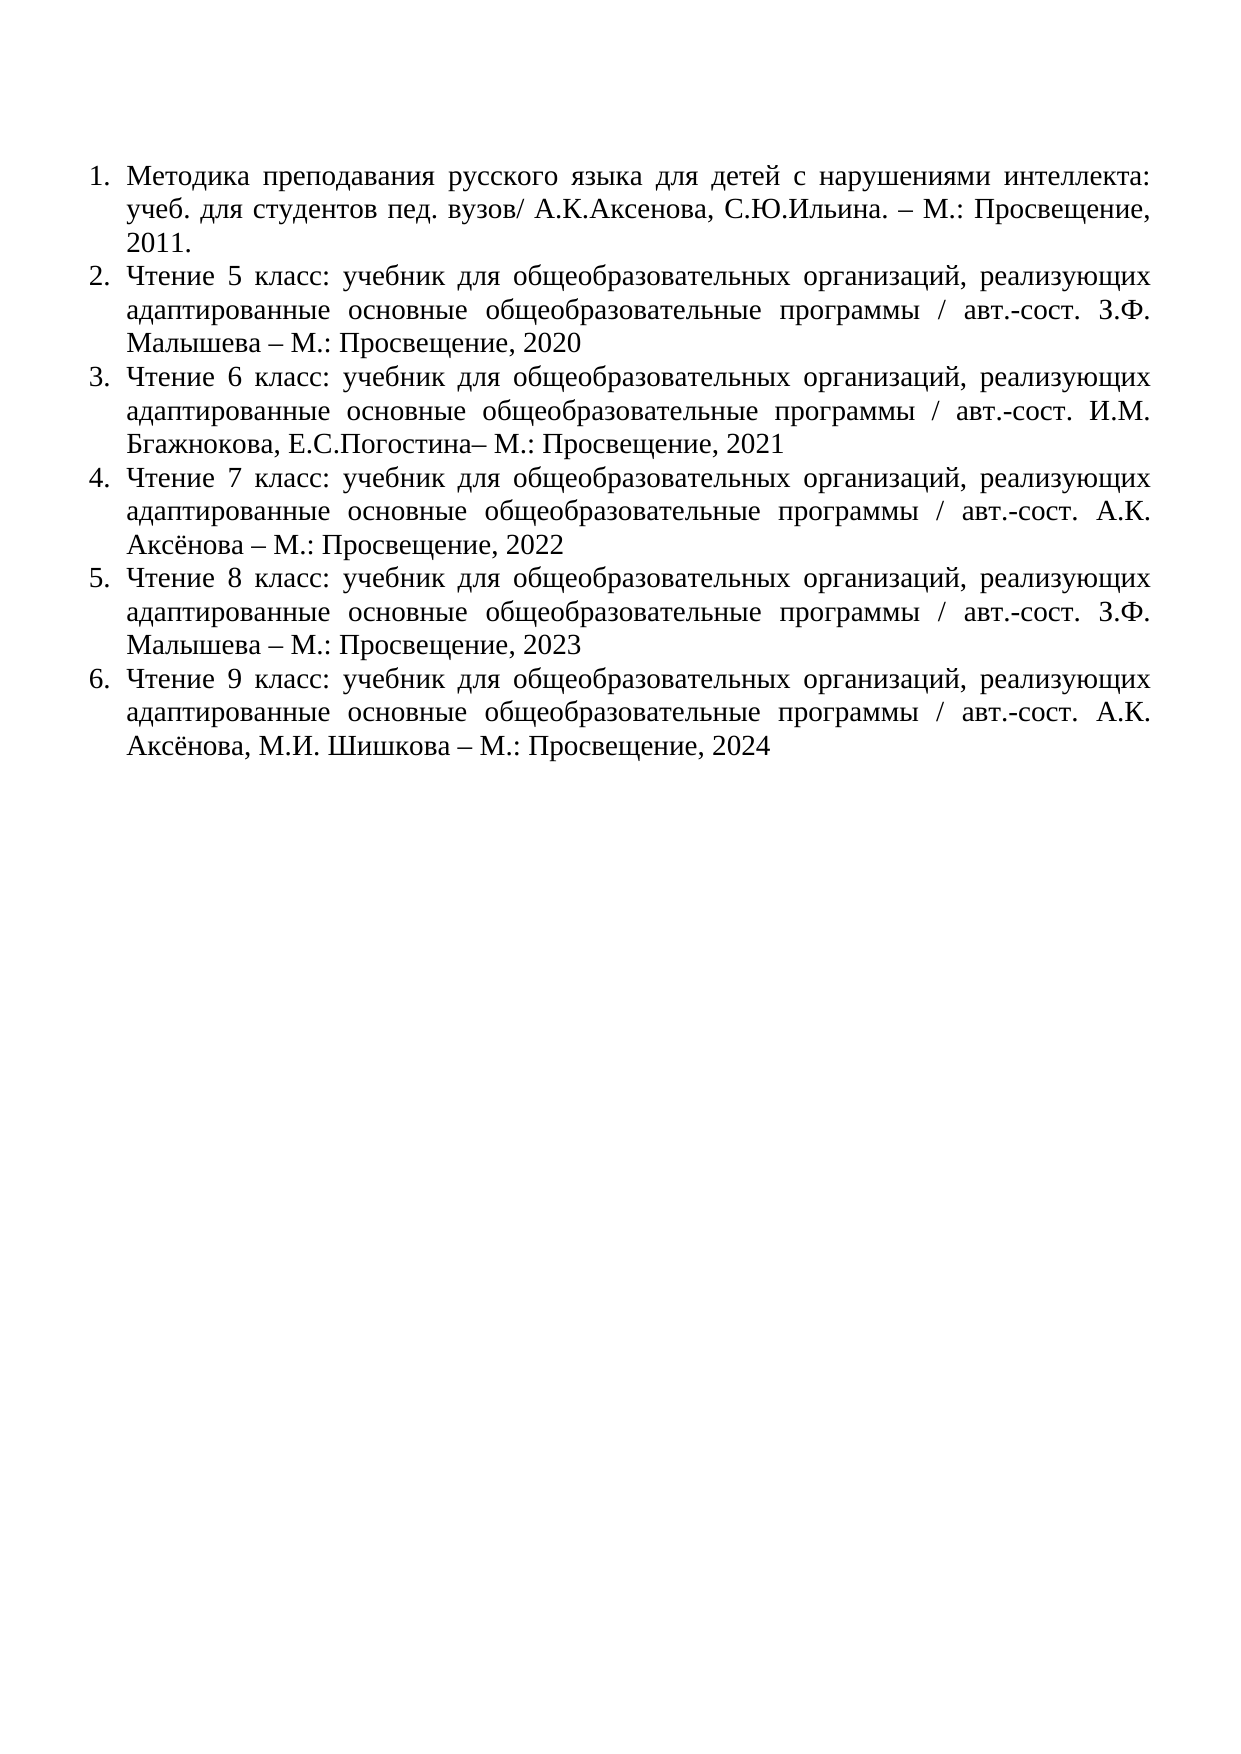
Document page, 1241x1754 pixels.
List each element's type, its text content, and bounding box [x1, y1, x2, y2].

list Чтение 8 класс: учебник для общеобразовательных организаций, реализующих адаптированные основные общеобразовательные программы / авт.-сост. З.Ф. Малышева – М.: Просвещение, 2023 [88, 560, 1152, 661]
list Чтение 5 класс: учебник для общеобразовательных организаций, реализующих адаптированные основные общеобразовательные программы / авт.-сост. З.Ф. Малышева – М.: Просвещение, 2020 [88, 258, 1152, 359]
list Чтение 9 класс: учебник для общеобразовательных организаций, реализующих адаптированные основные общеобразовательные программы / авт.-сост. А.К. Аксёнова, М.И. Шишкова – М.: Просвещение, 2024 [88, 661, 1152, 762]
list Методика преподавания русского языка для детей с нарушениями интеллекта: учеб. для студентов пед. вузов/ А.К.Аксенова, С.Ю.Ильина. – М.: Просвещение, 2011. [88, 158, 1152, 258]
list Чтение 6 класс: учебник для общеобразовательных организаций, реализующих адаптированные основные общеобразовательные программы / авт.-сост. И.М. Бгажнокова, Е.С.Погостина– М.: Просвещение, 2021 [88, 359, 1152, 460]
list Чтение 7 класс: учебник для общеобразовательных организаций, реализующих адаптированные основные общеобразовательные программы / авт.-сост. А.К. Аксёнова – М.: Просвещение, 2022 [88, 460, 1152, 560]
